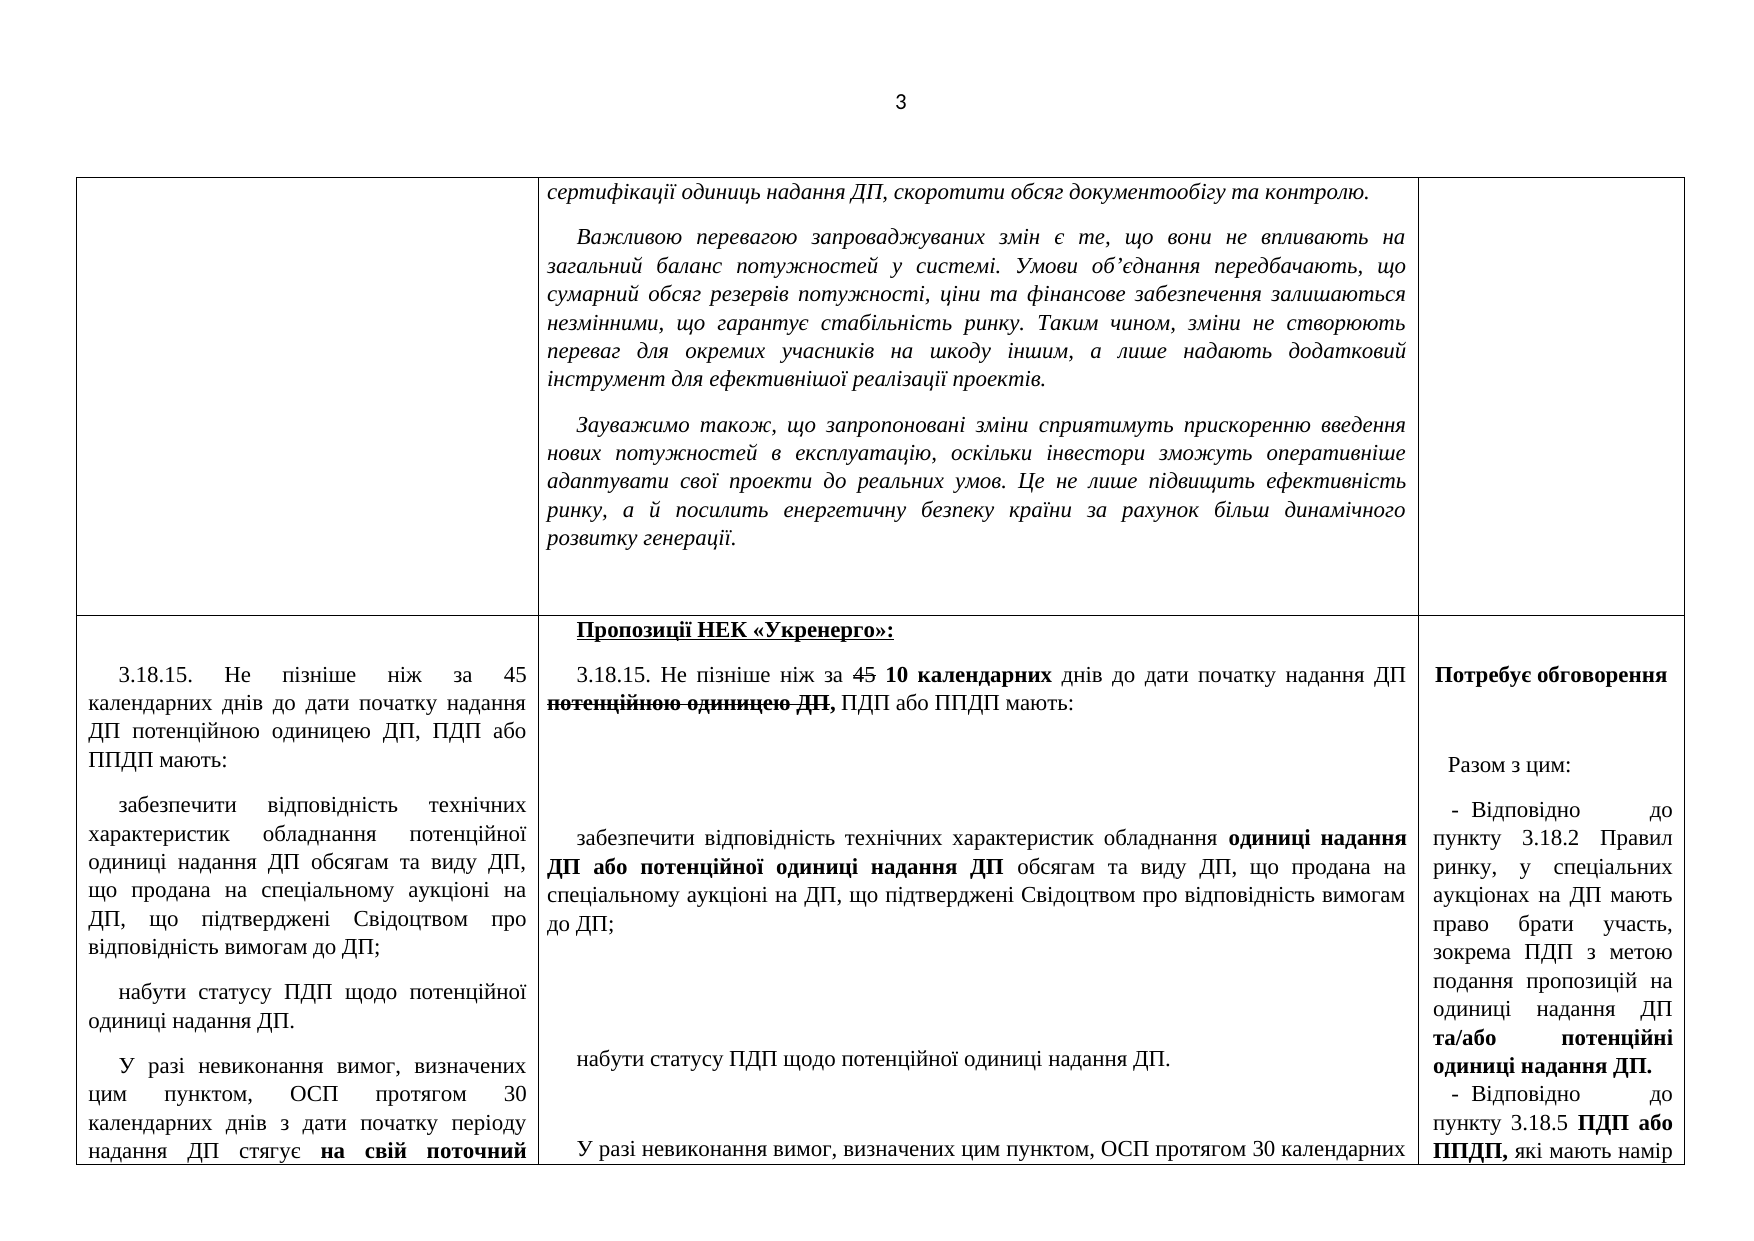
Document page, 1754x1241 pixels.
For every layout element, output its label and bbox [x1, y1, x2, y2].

table_cell [77, 178, 538, 614]
table_cell [1419, 616, 1684, 1164]
table_cell [1419, 178, 1684, 614]
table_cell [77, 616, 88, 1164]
table_cell [539, 616, 1418, 1164]
table_cell [539, 178, 1418, 614]
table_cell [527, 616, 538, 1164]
